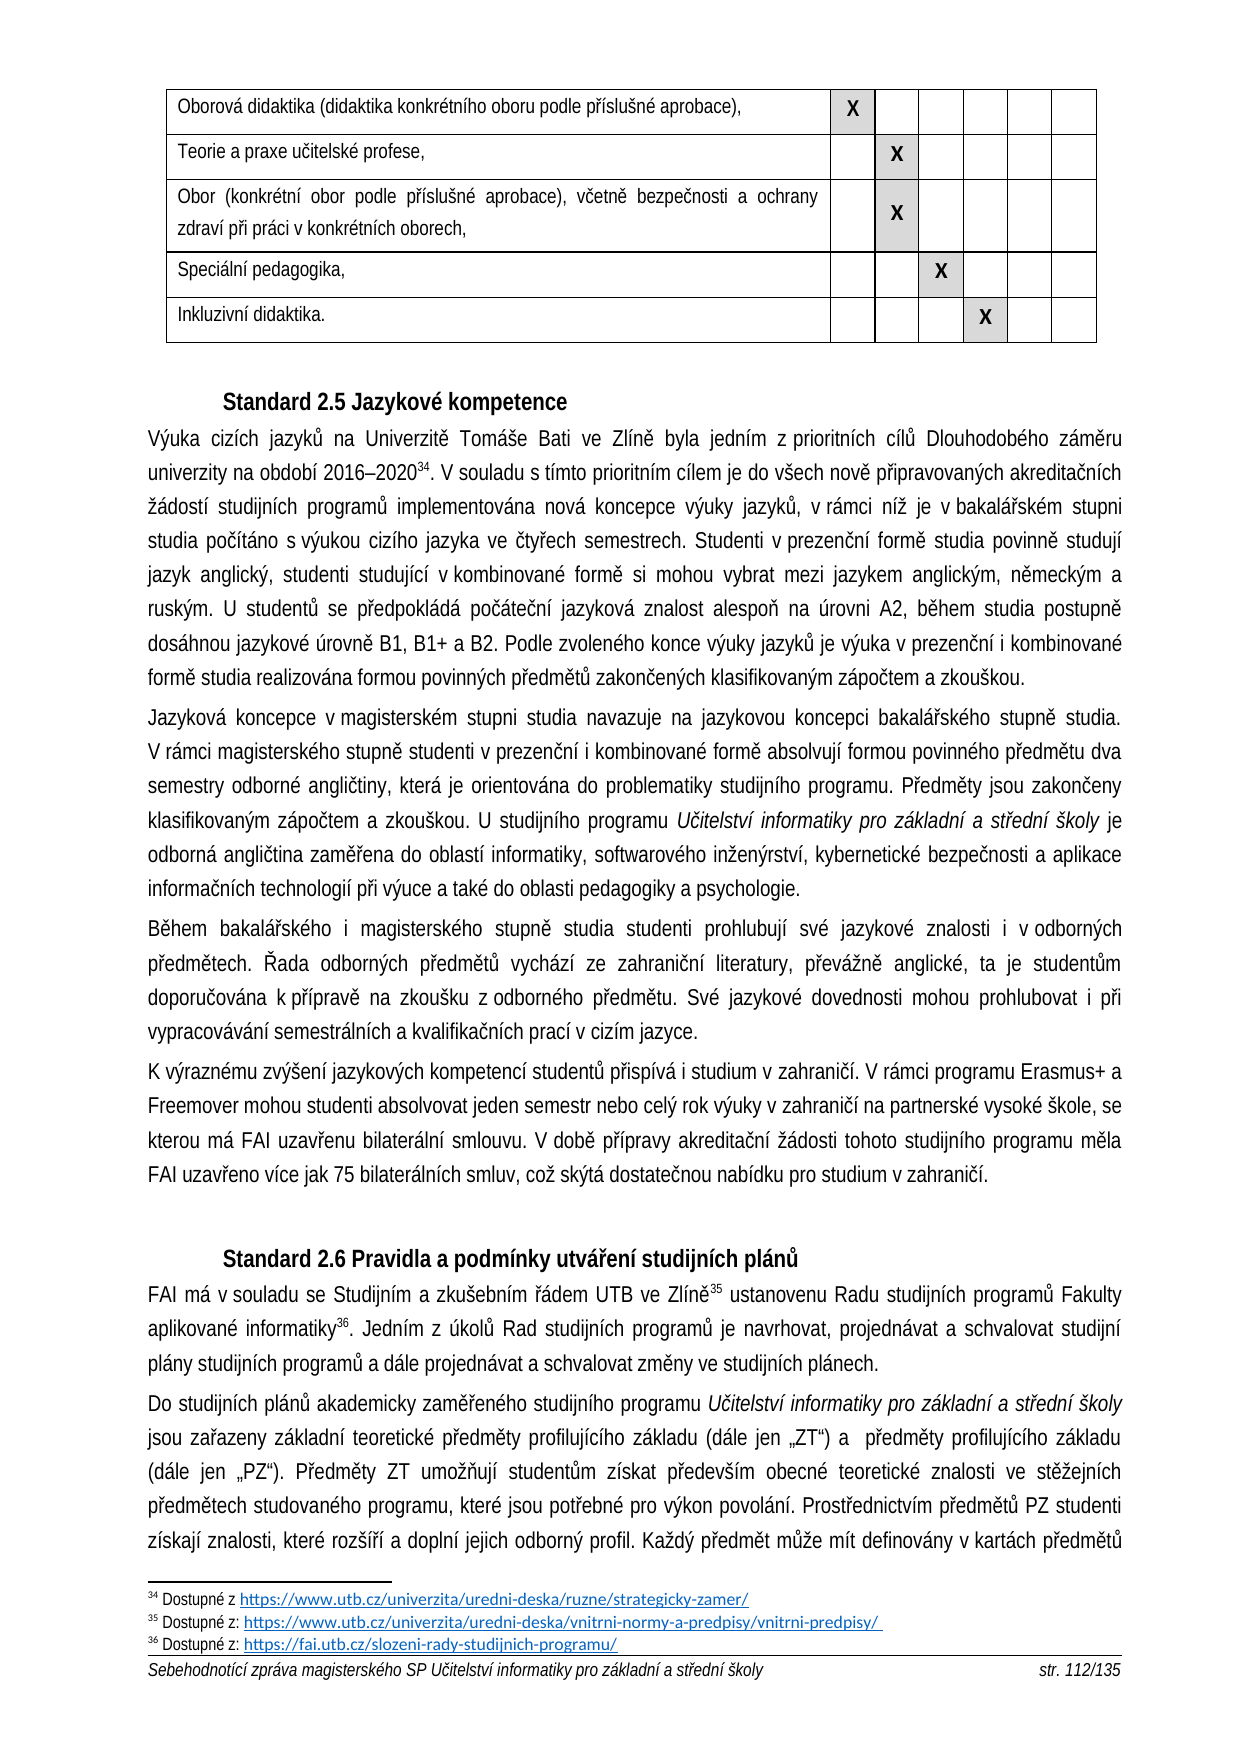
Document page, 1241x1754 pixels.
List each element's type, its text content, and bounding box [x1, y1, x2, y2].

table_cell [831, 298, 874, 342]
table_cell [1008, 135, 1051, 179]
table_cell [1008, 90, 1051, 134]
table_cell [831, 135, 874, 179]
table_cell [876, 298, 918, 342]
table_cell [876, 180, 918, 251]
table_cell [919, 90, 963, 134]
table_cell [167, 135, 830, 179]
text K výraznému zvýšení jazykových kompetencí studentů přispívá i studium v zahraničí. V rámci programu Erasmus+ a Freemover mohou studenti absolvovat jeden semestr nebo celý rok výuky v zahraničí na partnerské vysoké škole, se kterou má FAI uzavřenu bilaterální smlouvu. V době přípravy akreditační žádosti tohoto studijního programu měla FAI uzavřeno více jak 75 bilaterálních smluv, což skýtá dostatečnou nabídku pro studium v zahraničí. [148, 1058, 1122, 1187]
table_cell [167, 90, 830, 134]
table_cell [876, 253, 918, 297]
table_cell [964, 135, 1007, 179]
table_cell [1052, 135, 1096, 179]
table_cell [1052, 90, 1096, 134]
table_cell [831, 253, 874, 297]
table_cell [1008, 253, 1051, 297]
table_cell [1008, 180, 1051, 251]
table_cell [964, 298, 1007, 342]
text Jazyková koncepce v magisterském stupni studia navazuje na jazykovou koncepci bakalářského stupně studia. V rámci magisterského stupně studenti v prezenční i kombinované formě absolvují formou povinného předmětu dva semestry odborné angličtiny, která je orientována do problematiky studijního programu. Předměty jsou zakončeny klasifikovaným zápočtem a zkouškou. U studijního programu Učitelství informatiky pro základní a střední školy je odborná angličtina zaměřena do oblastí informatiky, softwarového inženýrství, kybernetické bezpečnosti a aplikace informačních technologií při výuce a také do oblasti pedagogiky a psychologie. [148, 704, 1122, 901]
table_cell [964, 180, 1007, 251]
text Během bakalářského i magisterského stupně studia studenti prohlubují své jazykové znalosti i v odborných předmětech. Řada odborných předmětů vychází ze zahraniční literatury, převážně anglické, ta je studentům doporučována k přípravě na zkoušku z odborného předmětu. Své jazykové dovednosti mohou prohlubovat i při vypracovávání semestrálních a kvalifikačních prací v cizím jazyce. [148, 915, 1122, 1044]
subtitle Standard 2.6 Pravidla a podmínky utváření studijních plánů [223, 1244, 1122, 1273]
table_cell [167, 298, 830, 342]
text Výuka cizích jazyků na Univerzitě Tomáše Bati ve Zlíně byla jedním z prioritních cílů Dlouhodobého záměru univerzity na období 2016–2020. V souladu s tímto prioritním cílem je do všech nově připravovaných akreditačních žádostí studijních programů implementována nová koncepce výuky jazyků, v rámci níž je v bakalářském stupni studia počítáno s výukou cizího jazyka ve čtyřech semestrech. Studenti v prezenční formě studia povinně studují jazyk anglický, studenti studující v kombinované formě si mohou vybrat mezi jazykem anglickým, německým a ruským. U studentů se předpokládá počáteční jazyková znalost alespoň na úrovni A2, během studia postupně dosáhnou jazykové úrovně B1, B1+ a B2. Podle zvoleného konce výuky jazyků je výuka v prezenční i kombinované formě studia realizována formou povinných předmětů zakončených klasifikovaným zápočtem a zkouškou. [148, 424, 1122, 690]
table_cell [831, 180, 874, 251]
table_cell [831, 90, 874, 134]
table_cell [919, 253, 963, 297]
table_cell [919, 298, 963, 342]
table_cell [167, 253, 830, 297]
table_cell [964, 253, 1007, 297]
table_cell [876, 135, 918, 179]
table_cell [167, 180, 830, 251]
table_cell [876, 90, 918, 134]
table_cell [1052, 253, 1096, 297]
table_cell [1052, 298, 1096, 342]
subtitle Standard 2.5 Jazykové kompetence [223, 387, 1122, 416]
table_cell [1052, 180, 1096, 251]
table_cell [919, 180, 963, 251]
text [148, 1390, 1122, 1553]
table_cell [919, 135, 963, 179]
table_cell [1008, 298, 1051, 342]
text FAI má v souladu se Studijním a zkušebním řádem UTB ve Zlíně ustanovenu Radu studijních programů Fakulty aplikované informatiky. Jedním z úkolů Rad studijních programů je navrhovat, projednávat a schvalovat studijní plány studijních programů a dále projednávat a schvalovat změny ve studijních plánech. [148, 1281, 1122, 1376]
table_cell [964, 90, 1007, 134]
